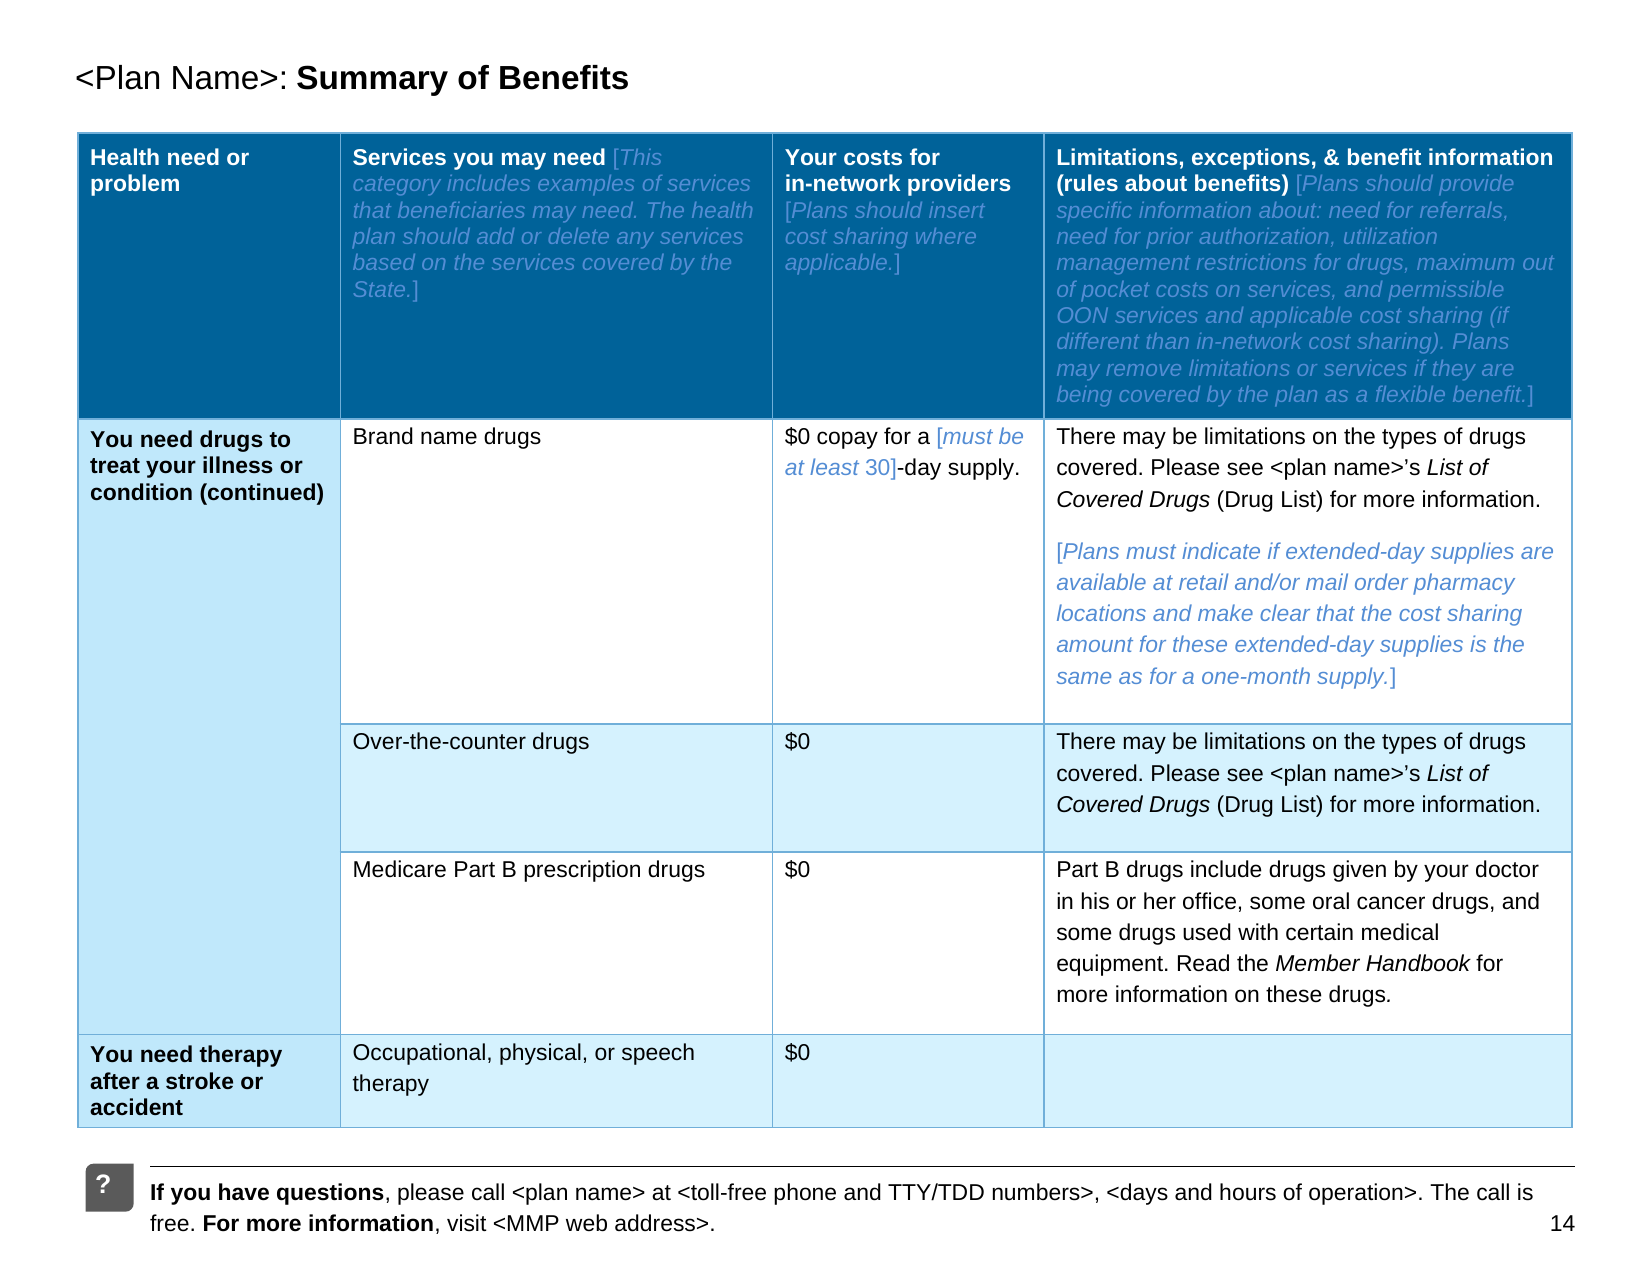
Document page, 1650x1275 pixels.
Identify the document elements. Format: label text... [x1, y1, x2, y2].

table_cell You need therapy after a stroke or accident [79, 1035, 340, 1127]
table_cell $0 [773, 1035, 1043, 1127]
table_cell Brand name drugs [341, 420, 772, 723]
table_cell Over-the-counter drugs [341, 725, 772, 851]
table_header Limitations, exceptions, & benefit information (rules about benefits) [Plans should provide specific information about: need for referrals, need for prior authorization, utilization management restrictions for drugs, maximum out of pocket costs on services, and permissible OON services and applicable cost sharing (if different than in-network cost sharing). Plans may remove limitations or services if they are being covered by the plan as a flexible benefit.] [1045, 134, 1571, 418]
table_cell Part B drugs include drugs given by your doctor in his or her office, some oral cancer drugs, and some drugs used with certain medical equipment. Read the Member Handbook for more information on these drugs. [1045, 853, 1571, 1034]
table_cell There may be limitations on the types of drugs covered. Please see <plan name>’s List of Covered Drugs (Drug List) for more information. [Plans must indicate if extended-day supplies are available at retail and/or mail order pharmacy locations and make clear that the cost sharing amount for these extended-day supplies is the same as for a one-month supply.] [1045, 420, 1571, 723]
table_header Your costs for in-network providers [Plans should insert cost sharing where applicable.] [773, 134, 1043, 418]
table_cell Medicare Part B prescription drugs [341, 853, 772, 1034]
table_cell Occupational, physical, or speech therapy [341, 1035, 772, 1127]
table_cell $0 [773, 853, 1043, 1034]
table_cell [1045, 1035, 1571, 1127]
table_cell $0 copay for a [must be at least 30]-day supply. [773, 420, 1043, 723]
table_header Health need or problem [79, 134, 340, 418]
table_cell You need drugs to treat your illness or condition (continued) [79, 420, 340, 1034]
table_header Services you may need [This category includes examples of services that beneficiaries may need. The health plan should add or delete any services based on the services covered by the State.] [341, 134, 772, 418]
table_cell There may be limitations on the types of drugs covered. Please see <plan name>’s List of Covered Drugs (Drug List) for more information. [1045, 725, 1571, 851]
table_cell $0 [773, 725, 1043, 851]
